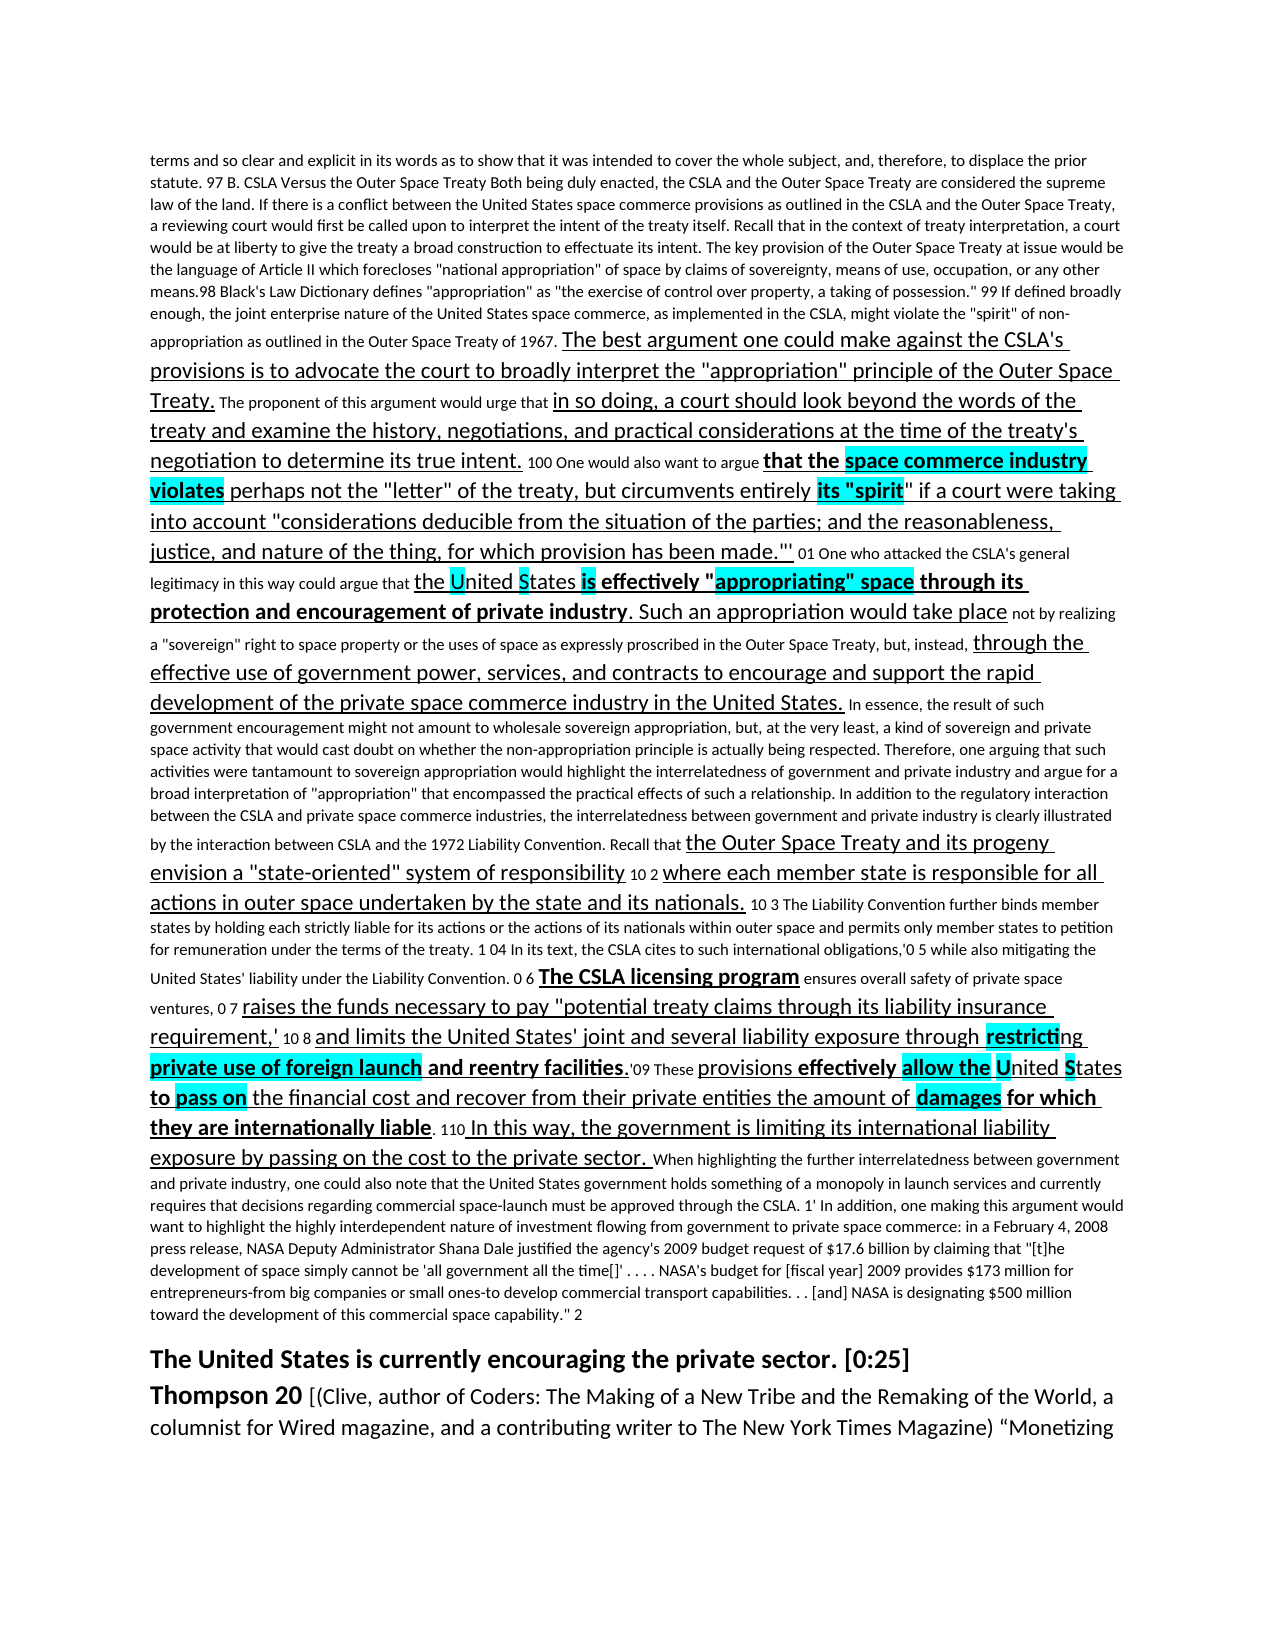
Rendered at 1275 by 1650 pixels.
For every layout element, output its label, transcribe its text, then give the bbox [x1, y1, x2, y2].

subtitle The United States is currently encouraging the private sector. [0:25] [150, 1343, 1125, 1376]
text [150, 1378, 1125, 1442]
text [150, 150, 1125, 1324]
